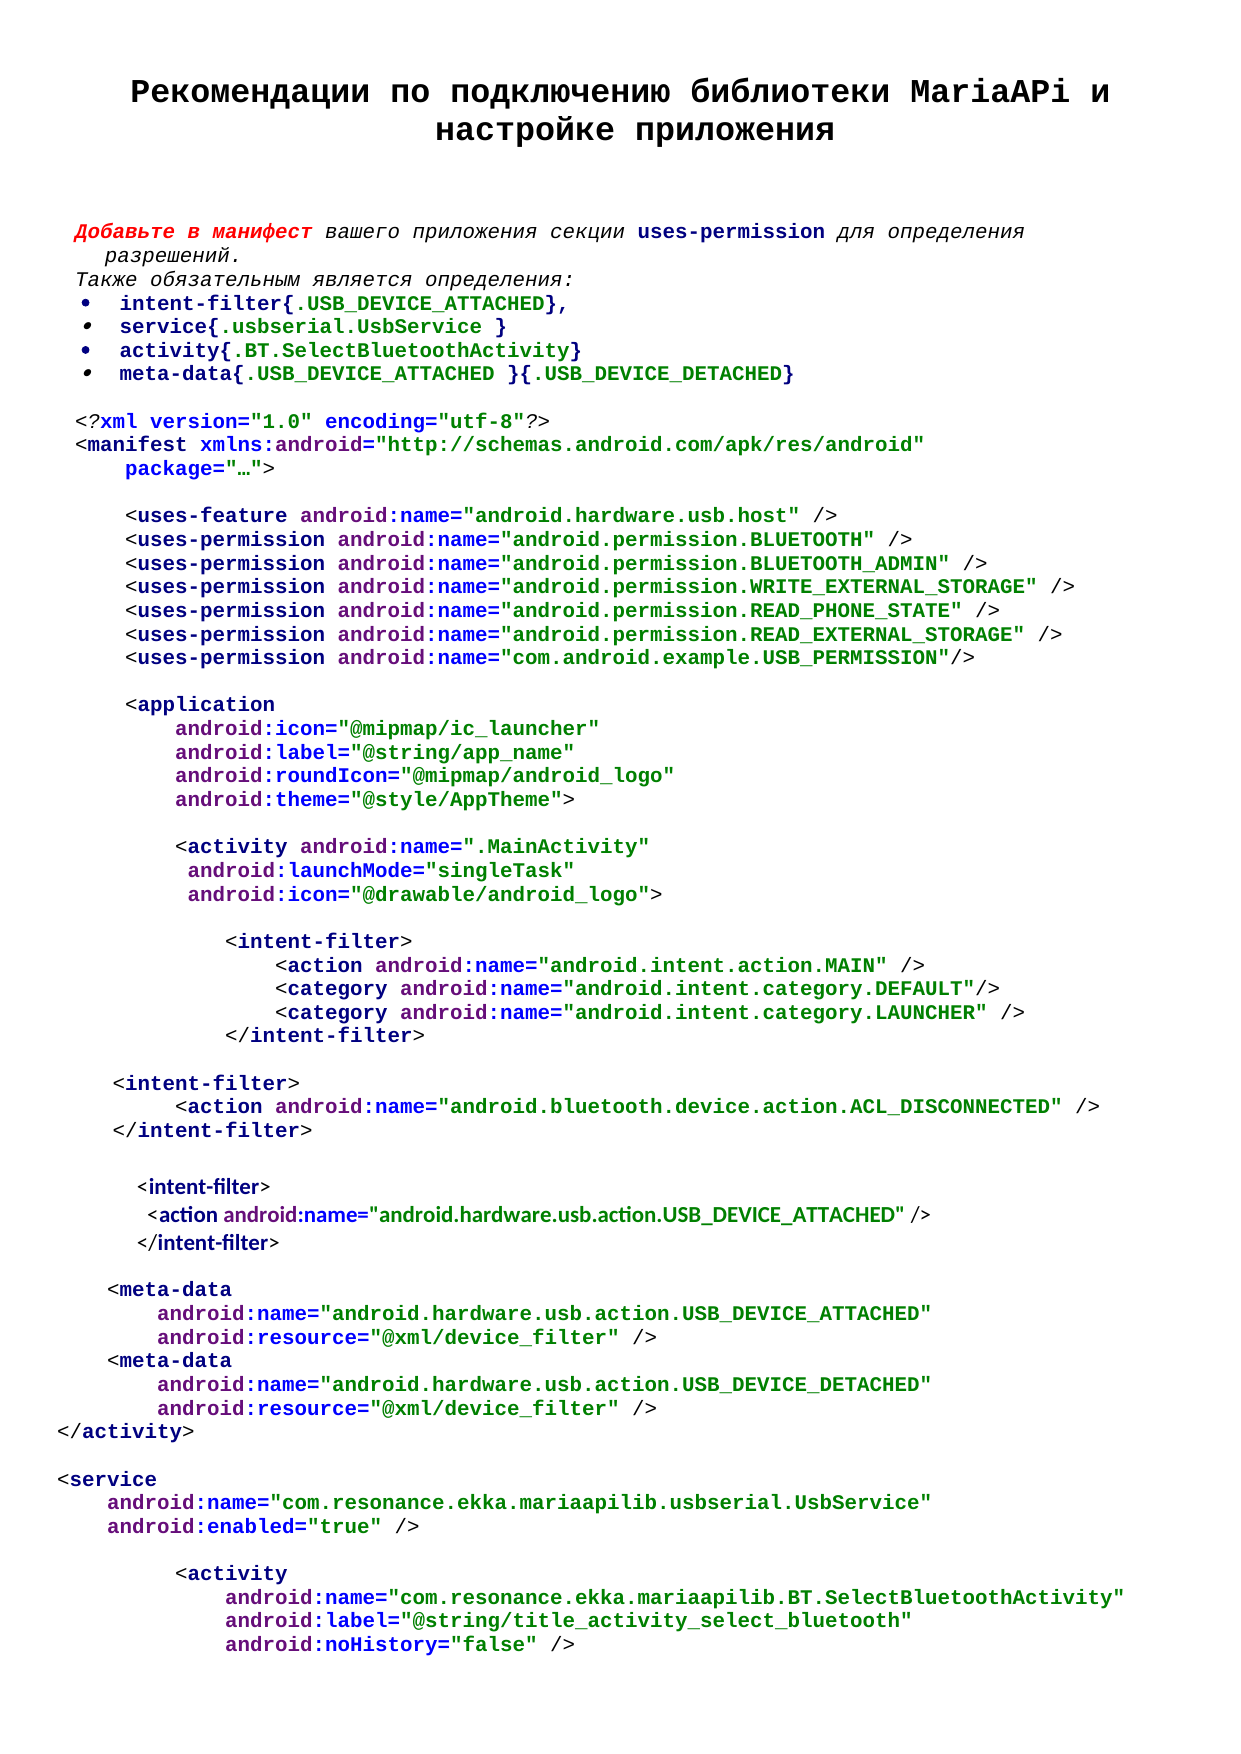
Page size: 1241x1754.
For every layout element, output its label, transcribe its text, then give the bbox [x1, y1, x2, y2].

list intent-filter{.USB_DEVICE_ATTACHED}, [82, 292, 1165, 316]
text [75, 1539, 1165, 1658]
text <service android:name="com.resonance.ekka.mariaapilib.usbserial.UsbService" android:enabled="true" /> [0, 1445, 1165, 1539]
text <intent-filter> <action android:name="android.bluetooth.device.action.ACL_DISCONNECTED" /> </intent-filter> [75, 1073, 1165, 1144]
text <meta-data android:name="android.hardware.usb.action.USB_DEVICE_ATTACHED" android:resource="@xml/device_filter" /> <meta-data android:name="android.hardware.usb.action.USB_DEVICE_DETACHED" android:resource="@xml/device_filter" /> </activity> [0, 1279, 1165, 1445]
text Рекомендации по подключению библиотеки MariaAPi и настройке приложения [75, 75, 1165, 151]
list service{.usbserial.UsbService } [82, 316, 1165, 340]
text Добавьте в манифест вашего приложения секции uses-permission для определения разрешений. [75, 222, 1165, 269]
text <intent-filter> <action android:name="android.hardware.usb.action.USB_DEVICE_ATTACHED" /> </intent-filter> [75, 1144, 1165, 1256]
list meta-data{.USB_DEVICE_ATTACHED }{.USB_DEVICE_DETACHED} [82, 363, 1165, 387]
text Также обязательным является определения: [75, 269, 1165, 292]
list activity{.BT.SelectBluetoothActivity} [82, 340, 1165, 363]
text <?xml version="1.0" encoding="utf-8"?> <manifest xmlns:android="http://schemas.android.com/apk/res/android" package="…"> <uses-feature android:name="android.hardware.usb.host" /> <uses-permission android:name="android.permission.BLUETOOTH" /> <uses-permission android:name="android.permission.BLUETOOTH_ADMIN" /> <uses-permission android:name="android.permission.WRITE_EXTERNAL_STORAGE" /> <uses-permission android:name="android.permission.READ_PHONE_STATE" /> <uses-permission android:name="android.permission.READ_EXTERNAL_STORAGE" /> <uses-permission android:name="com.android.example.USB_PERMISSION"/> <application android:icon="@mipmap/ic_launcher" android:label="@string/app_name" android:roundIcon="@mipmap/android_logo" android:theme="@style/AppTheme"> <activity android:name=".MainActivity" android:launchMode="singleTask" android:icon="@drawable/android_logo"> <intent-filter> <action android:name="android.intent.action.MAIN" /> <category android:name="android.intent.category.DEFAULT"/> <category android:name="android.intent.category.LAUNCHER" /> </intent-filter> [75, 411, 1165, 1049]
